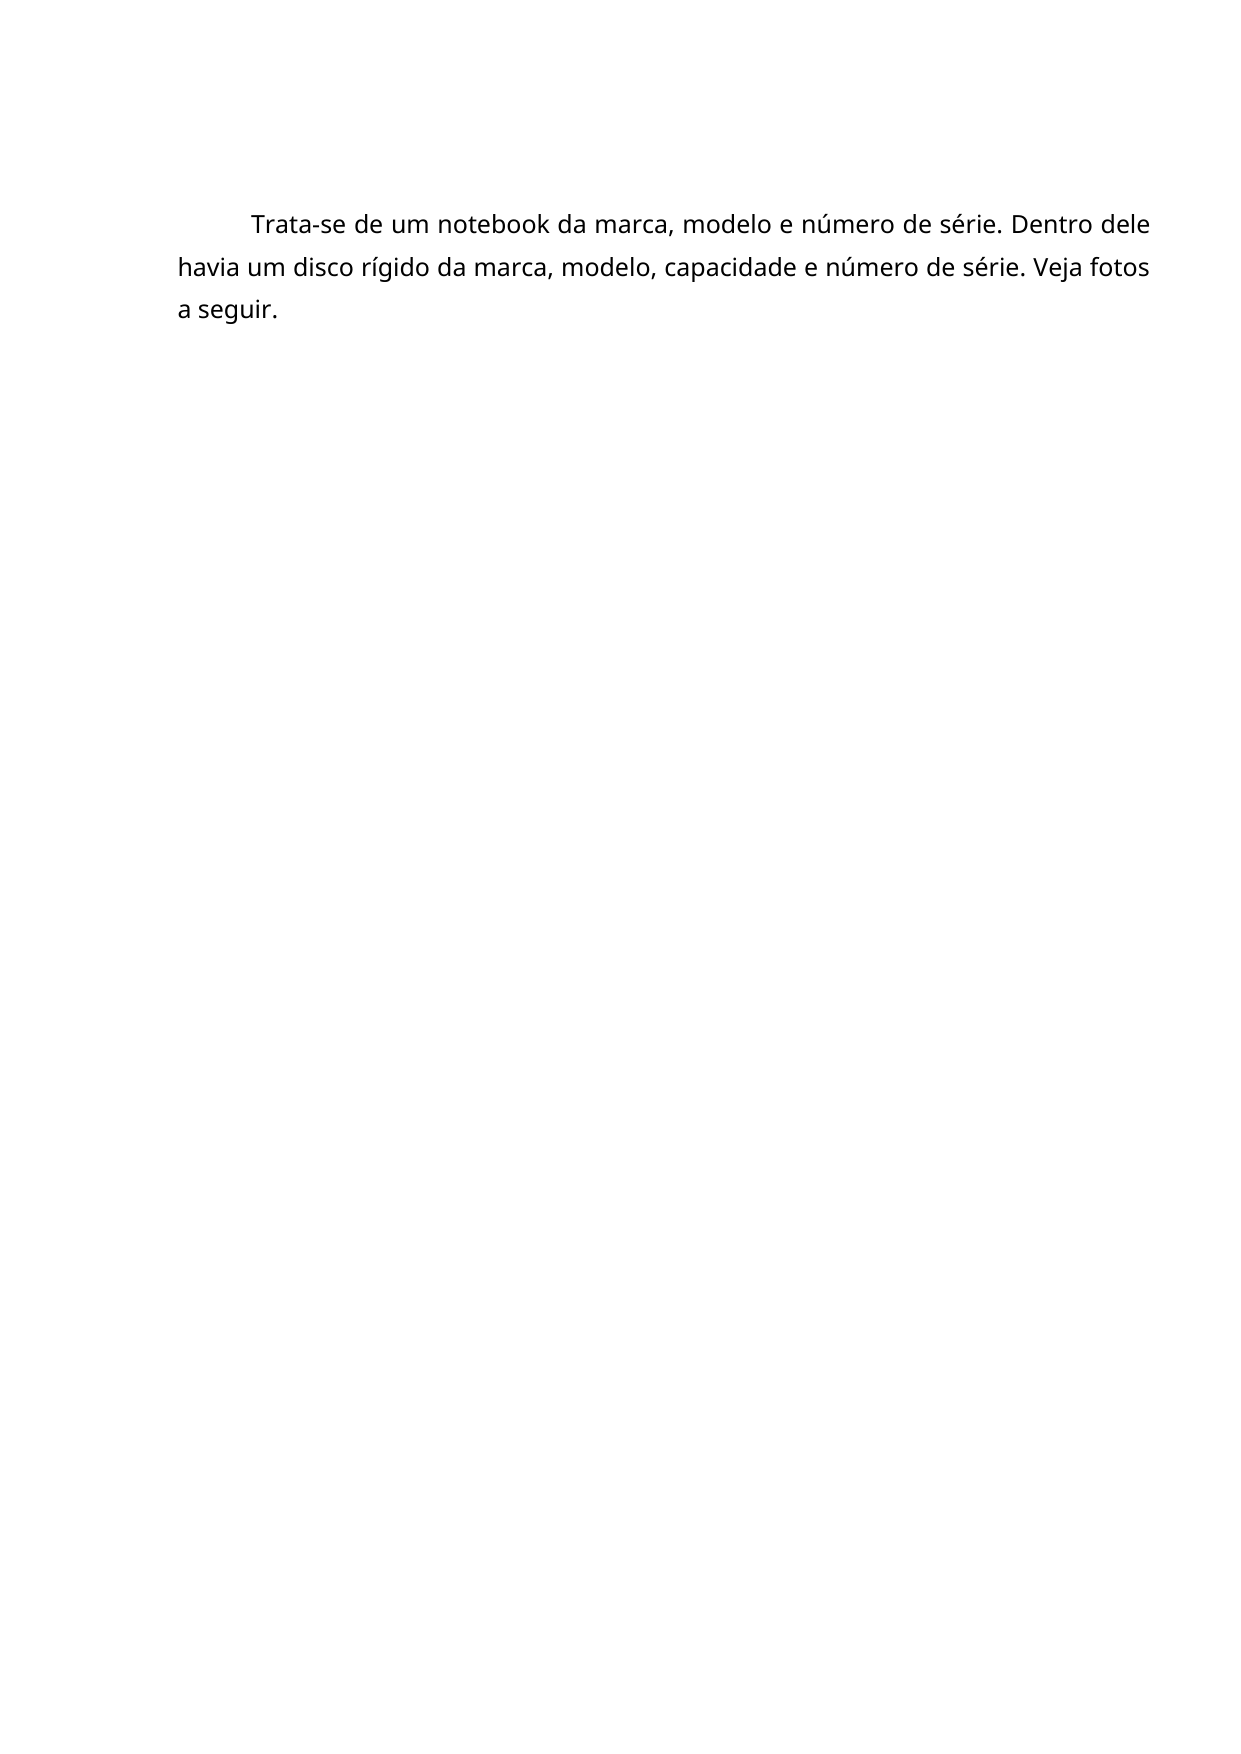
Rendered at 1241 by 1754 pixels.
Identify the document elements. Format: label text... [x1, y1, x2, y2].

text Trata-se de um notebook da marca, modelo e número de série. Dentro dele havia um disco rígido da marca, modelo, capacidade e número de série. Veja fotos a seguir. [177, 207, 1152, 326]
